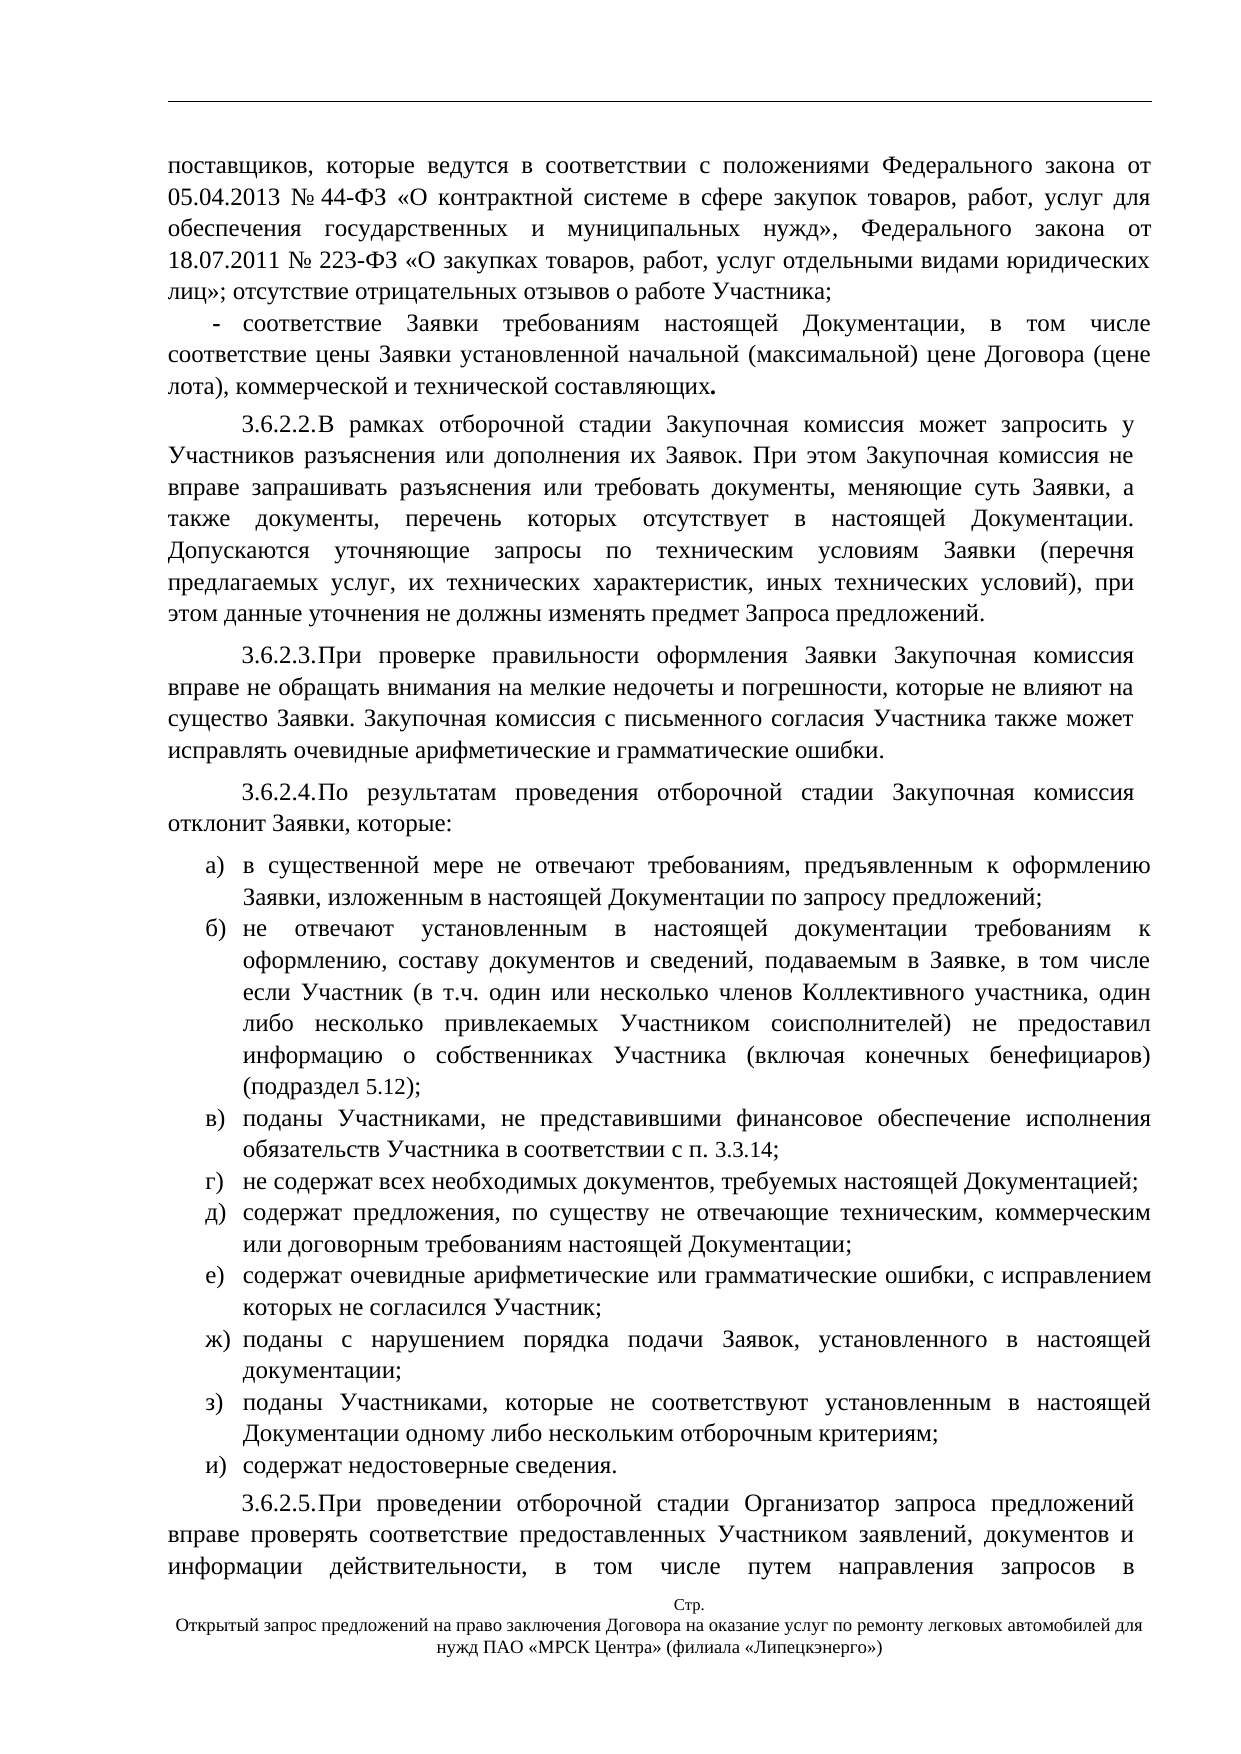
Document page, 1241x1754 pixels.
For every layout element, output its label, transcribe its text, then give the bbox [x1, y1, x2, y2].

list поданы Участниками, которые не соответствуют установленным в настоящей Документации одному либо нескольким отборочным критериям; [205, 1387, 1152, 1447]
list По результатам проведения отборочной стадии Закупочная комиссия отклонит Заявки, которые: [168, 777, 1135, 837]
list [168, 1488, 1135, 1580]
list поданы с нарушением порядка подачи Заявок, установленного в настоящей документации; [205, 1324, 1152, 1384]
list не содержат всех необходимых документов, требуемых настоящей Документацией; [205, 1166, 1152, 1195]
list поданы Участниками, не представившими финансовое обеспечение исполнения обязательств Участника в соответствии с п. 3.3.14; [205, 1103, 1152, 1163]
list содержат недостоверные сведения. [205, 1450, 1152, 1479]
list в существенной мере не отвечают требованиям, предъявленным к оформлению Заявки, изложенным в настоящей Документации по запросу предложений; [205, 850, 1152, 911]
list соответствие Заявки требованиям настоящей Документации, в том числе соответствие цены Заявки установленной начальной (максимальной) цене Договора (цене лота), коммерческой и технической составляющих. [168, 308, 1152, 400]
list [168, 150, 1152, 305]
list При проверке правильности оформления Заявки Закупочная комиссия вправе не обращать внимания на мелкие недочеты и погрешности, которые не влияют на существо Заявки. Закупочная комиссия с письменного согласия Участника также может исправлять очевидные арифметические и грамматические ошибки. [168, 640, 1135, 763]
list не отвечают установленным в настоящей документации требованиям к оформлению, составу документов и сведений, подаваемым в Заявке, в том числе если Участник (в т.ч. один или несколько членов Коллективного участника, один либо несколько привлекаемых Участником соисполнителей) не предоставил информацию о собственниках Участника (включая конечных бенефициаров) (подраздел 5.12); [205, 913, 1152, 1100]
list содержат предложения, по существу не отвечающие техническим, коммерческим или договорным требованиям настоящей Документации; [205, 1197, 1152, 1258]
list В рамках отборочной стадии Закупочная комиссия может запросить у Участников разъяснения или дополнения их Заявок. При этом Закупочная комиссия не вправе запрашивать разъяснения или требовать документы, меняющие суть Заявки, а также документы, перечень которых отсутствует в настоящей Документации. Допускаются уточняющие запросы по техническим условиям Заявки (перечня предлагаемых услуг, их технических характеристик, иных технических условий), при этом данные уточнения не должны изменять предмет Запроса предложений. [168, 409, 1135, 627]
list содержат очевидные арифметические или грамматические ошибки, с исправлением которых не согласился Участник; [205, 1261, 1152, 1321]
